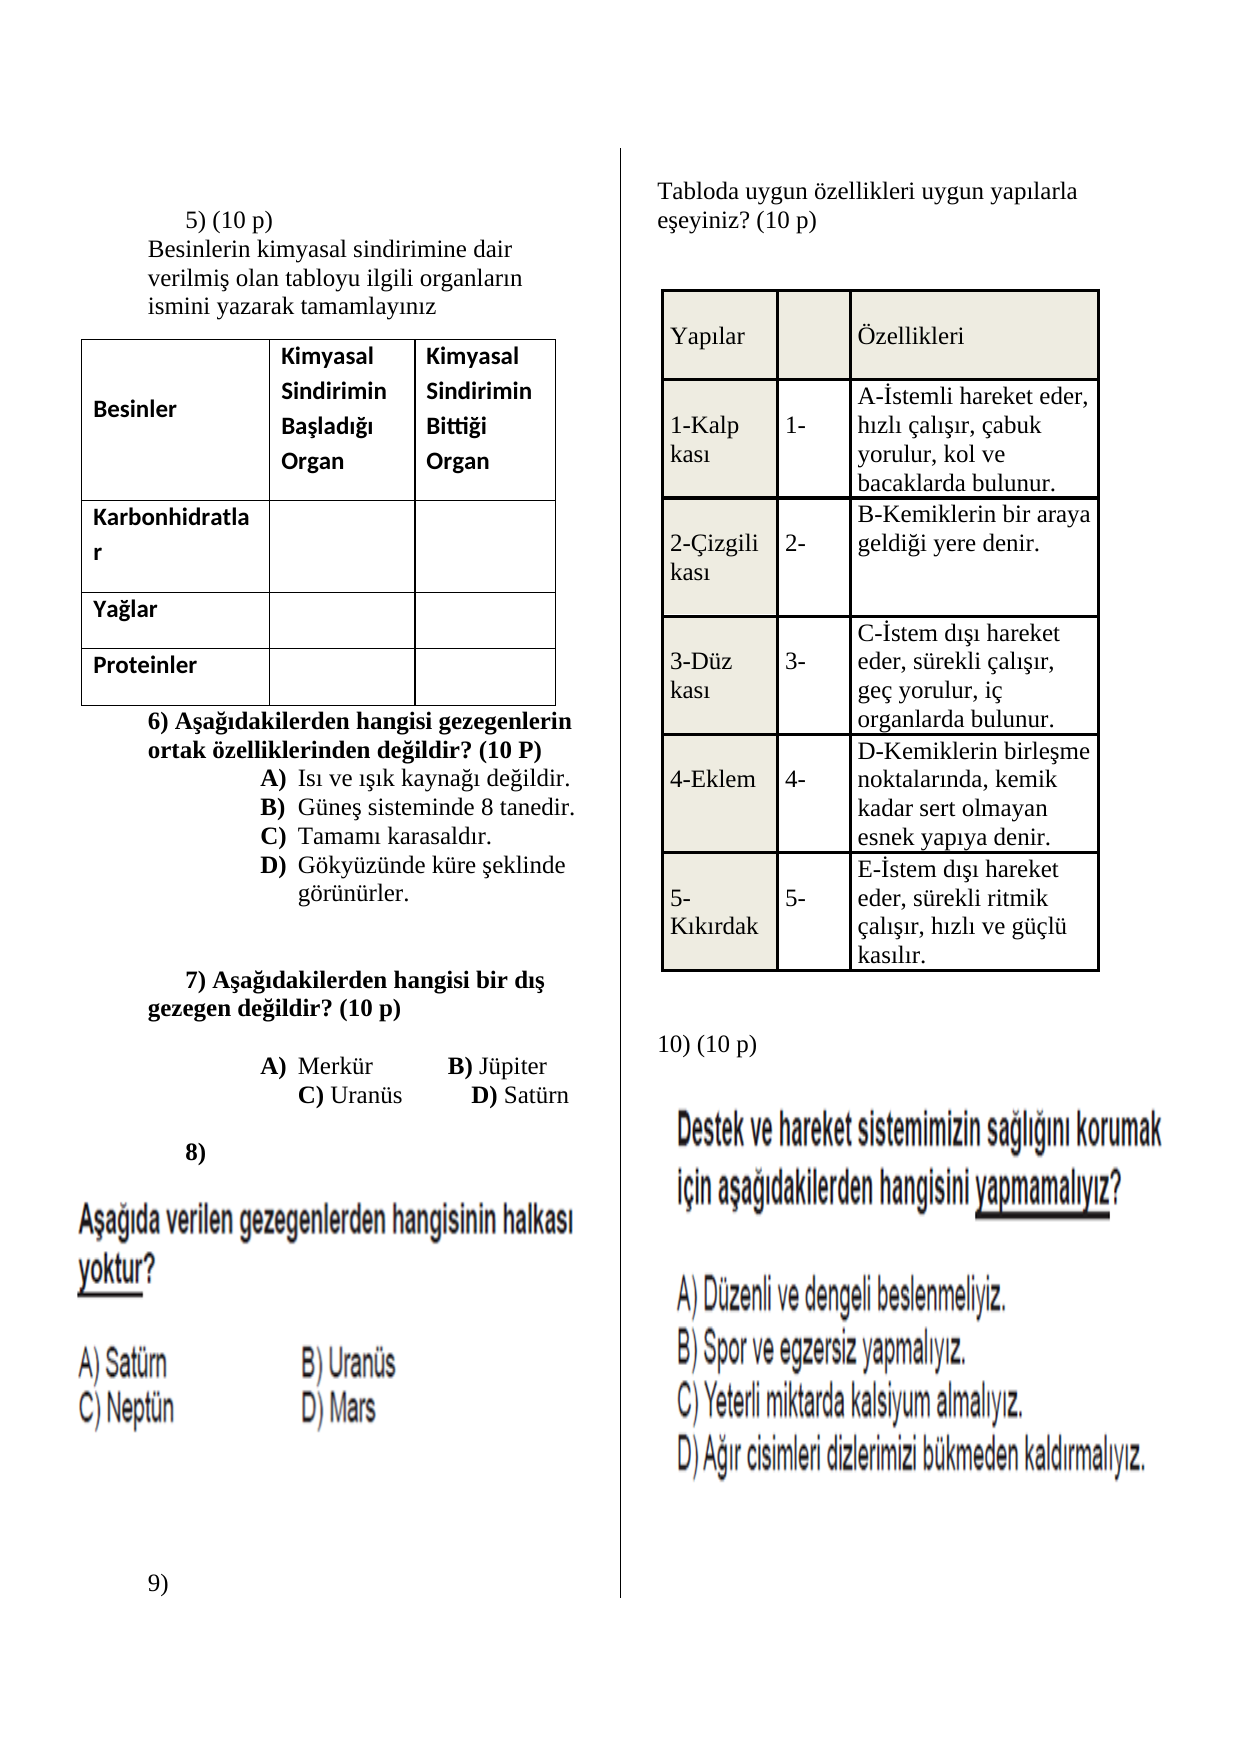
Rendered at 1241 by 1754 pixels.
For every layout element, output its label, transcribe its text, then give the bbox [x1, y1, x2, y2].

text 8) [185, 1137, 583, 1166]
table_cell [416, 501, 555, 592]
text 6) Aşağıdakilerden hangisi gezegenlerin ortak özelliklerinden değildir? (10 P) [148, 349, 583, 763]
text 5) (10 p) [185, 205, 583, 234]
text C) Uranüs D) Satürn [298, 1080, 583, 1108]
text Besinlerin kimyasal sindirimine dair verilmiş olan tabloyu ilgili organların ismini yazarak tamamlayınız [148, 234, 583, 320]
picture [668, 1083, 1181, 1534]
table_cell 1- [779, 381, 849, 496]
table_cell Karbonhidratlar [82, 501, 269, 592]
table_header Kimyasal Sindirimin Bittiği Organ [416, 340, 555, 500]
table_cell 4- [779, 736, 849, 851]
table_cell 5- [779, 854, 849, 969]
list Tamamı karasaldır. [260, 821, 583, 850]
table_cell E-İstem dışı hareket eder, sürekli ritmik çalışır, hızlı ve güçlü kasılır. [852, 854, 1097, 969]
text 7) Aşağıdakilerden hangisi bir dış gezegen değildir? (10 p) [148, 965, 583, 1022]
table_cell C-İstem dışı hareket eder, sürekli çalışır, geç yorulur, iç organlarda bulunur. [852, 618, 1097, 733]
table_header Özellikleri [852, 292, 1097, 378]
table_header Besinler [82, 340, 269, 500]
table_header [779, 292, 849, 378]
list Gökyüzünde küre şeklinde görünürler. [260, 850, 583, 907]
table_cell 3-Düz kası [664, 618, 776, 733]
text 10) (10 p) [657, 1029, 1093, 1058]
table_cell 2- [779, 500, 849, 614]
list Güneş sisteminde 8 tanedir. [260, 792, 583, 821]
table_header Yapılar [664, 292, 776, 378]
table_cell [270, 501, 414, 592]
table_cell [270, 593, 414, 648]
text 9) [148, 1568, 583, 1597]
picture [69, 1175, 583, 1472]
table_cell [416, 593, 555, 648]
table_cell D-Kemiklerin birleşme noktalarında, kemik kadar sert olmayan esnek yapıya denir. [852, 736, 1097, 851]
table_cell 2-Çizgili kası [664, 500, 776, 614]
table_cell A-İstemli hareket eder, hızlı çalışır, çabuk yorulur, kol ve bacaklarda bulunur. [852, 381, 1097, 496]
table_cell Yağlar [82, 593, 269, 648]
table_cell B-Kemiklerin bir araya geldiği yere denir. [852, 500, 1097, 614]
text Tabloda uygun özellikleri uygun yapılarla eşeyiniz? (10 p) [657, 176, 1093, 234]
table_cell 3- [779, 618, 849, 733]
table_cell Proteinler [82, 649, 269, 705]
table_cell 4-Eklem [664, 736, 776, 851]
table_cell 1-Kalp kası [664, 381, 776, 496]
table_cell [416, 649, 555, 705]
table_cell 5-Kıkırdak [664, 854, 776, 969]
table_header Kimyasal Sindirimin Başladığı Organ [270, 340, 414, 500]
list Merkür B) Jüpiter [260, 1051, 583, 1080]
table_cell [270, 649, 414, 705]
list Isı ve ışık kaynağı değildir. [260, 763, 583, 792]
